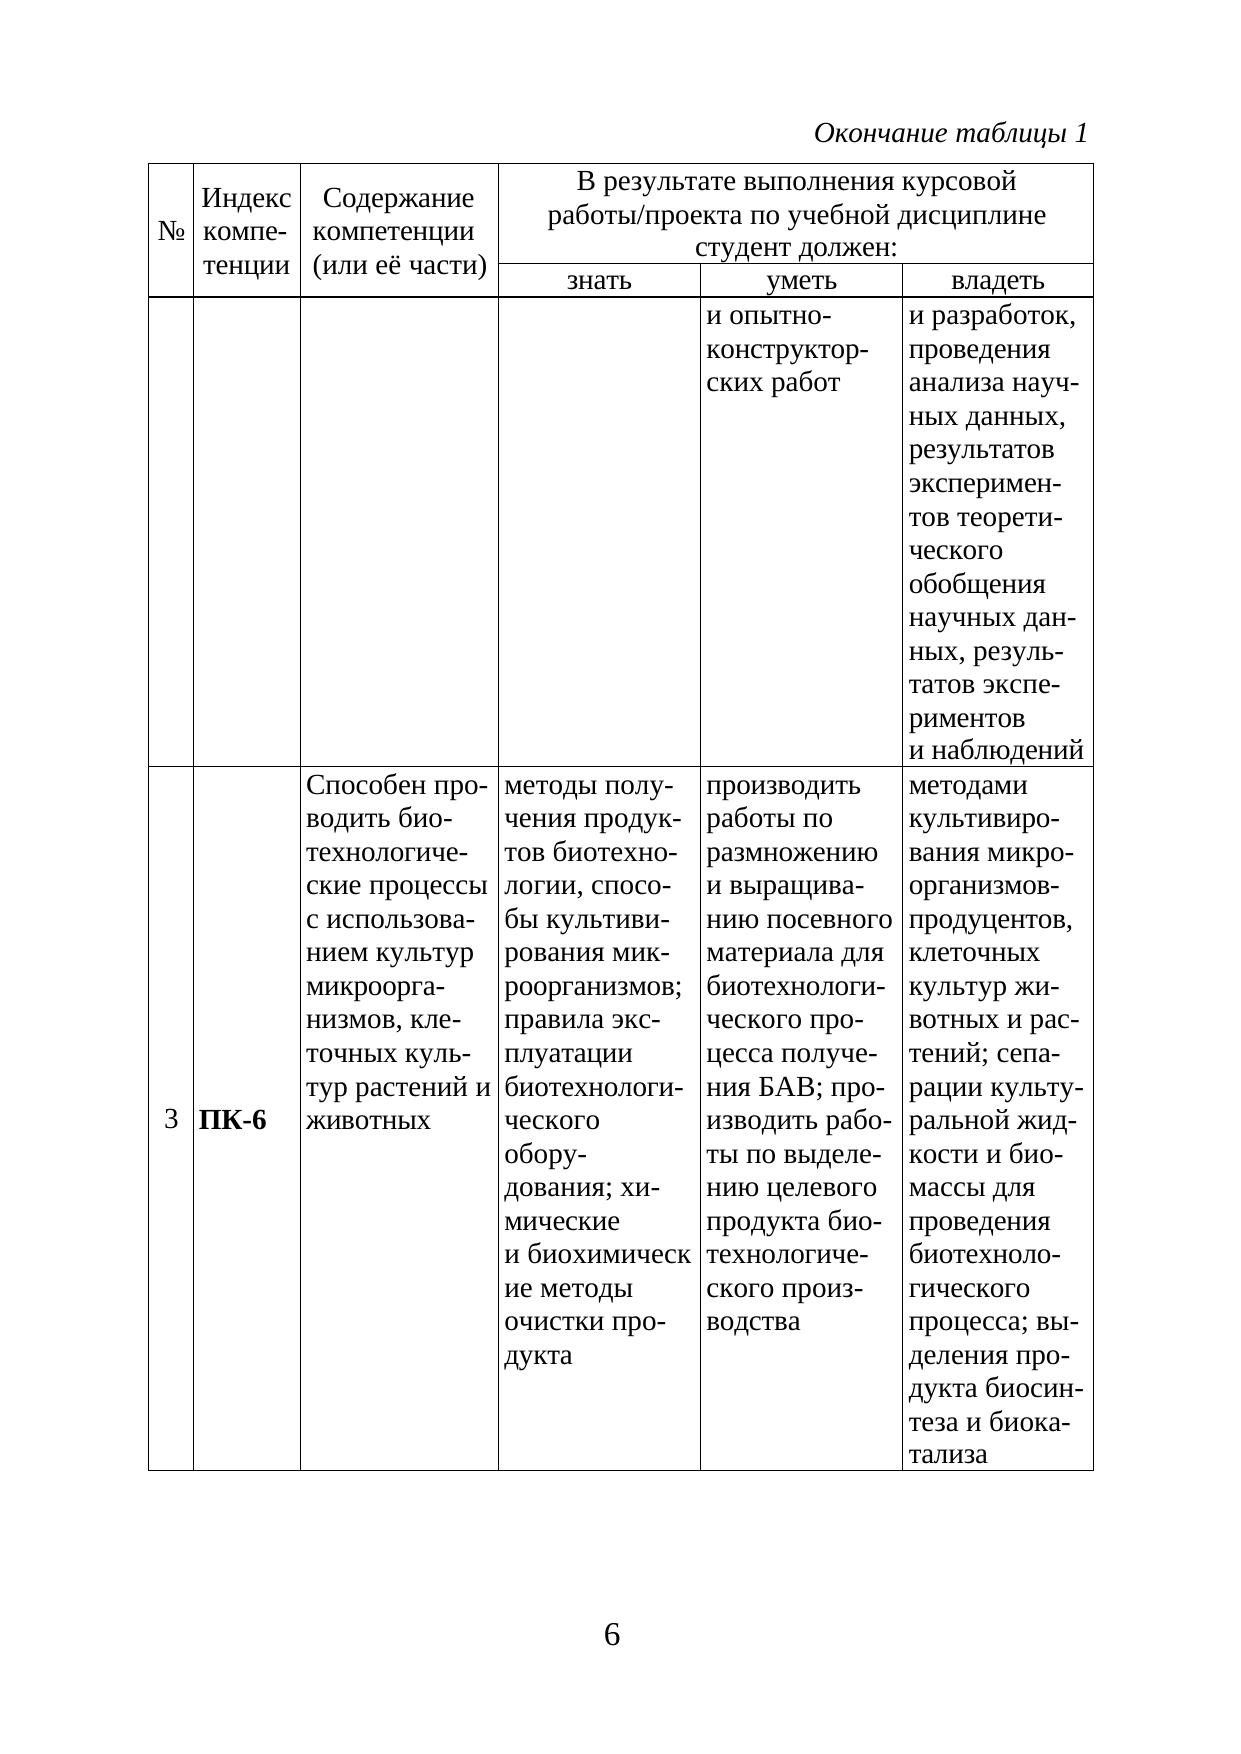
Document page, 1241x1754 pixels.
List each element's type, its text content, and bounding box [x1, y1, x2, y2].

table_cell Способен про- водить био- технологиче- ские процессы с использова- нием культур микроорга- низмов, кле- точных куль- тур растений и животных [301, 767, 498, 1470]
table_cell 3 [149, 767, 193, 1470]
table_header № [149, 164, 193, 296]
table_cell ПК-6 [194, 767, 300, 1470]
text Окончание таблицы 1 [59, 115, 1093, 149]
table_cell методы полу- чения продук- тов биотехно- логии, спосо- бы культиви- рования мик- роорганизмов; правила экс- плуатации биотехнологи- ческого обору- дования; хи- мические и биохимическ ие методы очистки про- дукта [499, 767, 700, 1470]
table_cell и опытно- конструктор- ских работ [701, 298, 902, 766]
table_cell владеть [903, 264, 1093, 296]
table_header Содержание компетенции (или её части) [301, 164, 498, 296]
table_cell [499, 298, 700, 766]
table_cell [149, 298, 193, 766]
table_header Индекс компе- тенции [194, 164, 300, 296]
table_cell производить работы по размножению и выращива- нию посевного материала для биотехнологи- ческого про- цесса получе- ния БАВ; про- изводить рабо- ты по выделе- нию целевого продукта био- технологиче- ского произ- водства [701, 767, 902, 1470]
table_cell уметь [701, 264, 902, 296]
table_cell методами культивиро- вания микро- организмов- продуцентов, клеточных культур жи- вотных и рас- тений; сепа- рации культу- ральной жид- кости и био- массы для проведения биотехноло- гического процесса; вы- деления про- дукта биосин- теза и биока- тализа [903, 767, 1093, 1470]
table_cell и разработок, проведения анализа науч- ных данных, результатов эксперимен- тов теорети- ческого обобщения научных дан- ных, резуль- татов экспе- риментов и наблюдений [903, 298, 1093, 766]
table_cell [194, 298, 300, 766]
table_cell знать [499, 264, 700, 296]
table_cell [301, 298, 498, 766]
table_header В результате выполнения курсовой работы/проекта по учебной дисциплине студент должен: [499, 164, 1093, 263]
